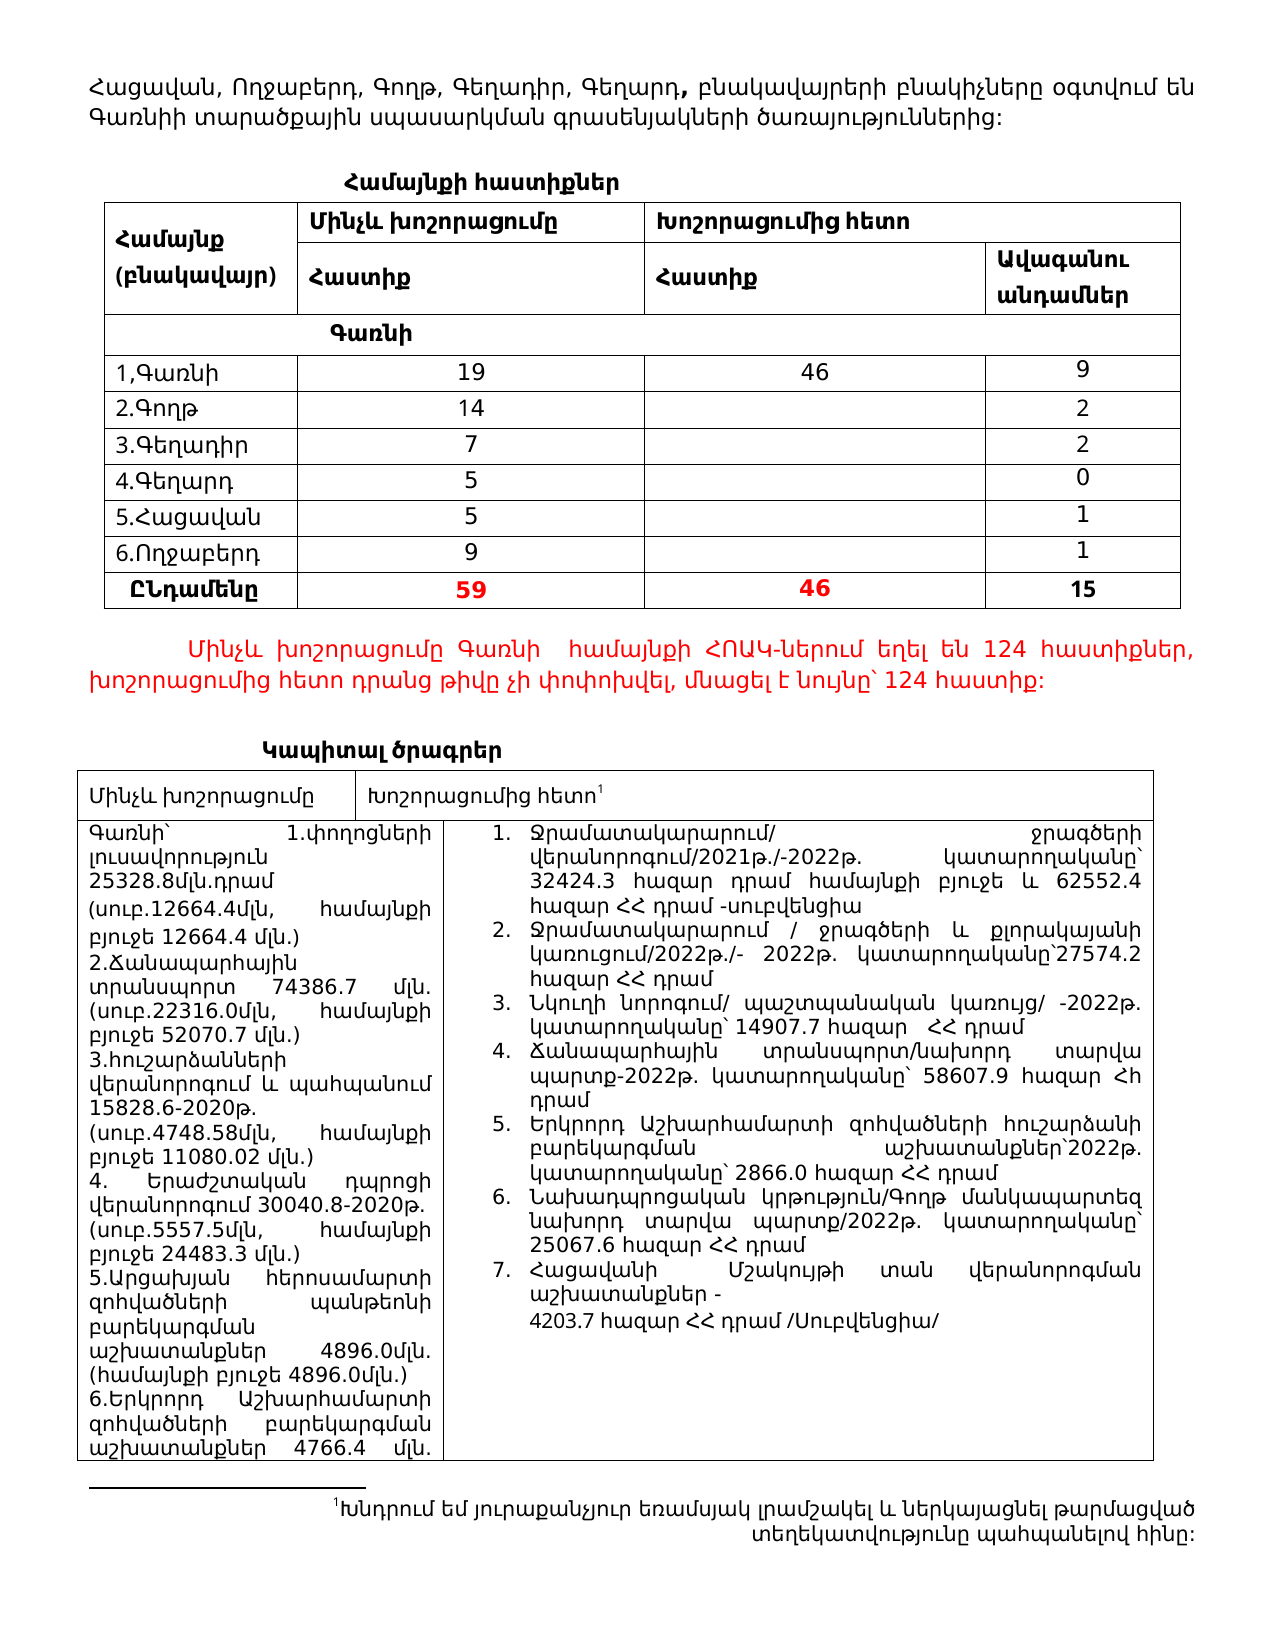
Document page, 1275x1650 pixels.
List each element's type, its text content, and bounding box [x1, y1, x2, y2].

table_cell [444, 821, 1153, 1460]
table_cell 14 [298, 392, 644, 427]
table_cell 5 [298, 465, 644, 500]
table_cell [78, 821, 443, 1460]
table_cell 15 [986, 573, 1180, 608]
table_cell [645, 537, 985, 572]
text Համայնքի հաստիքներ [89, 166, 1196, 197]
table_cell [645, 392, 985, 427]
table_cell 3.Գեղադիր [105, 429, 297, 463]
table_cell 9 [986, 356, 1180, 391]
table_header Խոշորացումից հետո [356, 771, 1153, 820]
text Հացավան, Ողջաբերդ, Գողթ, Գեղադիր, Գեղարդ, բնակավայրերի բնակիչները օգտվում են Գառնիի տարածքային սպասարկման գրասենյակների ծառայություններից: [89, 74, 1196, 131]
table_header Խոշորացումից հետո [645, 203, 1180, 242]
table_header Մինչև խոշորացումը [298, 203, 644, 242]
table_cell 2 [986, 429, 1180, 463]
table_cell 5 [298, 501, 644, 536]
table_cell 2 [986, 392, 1180, 427]
table_cell [645, 429, 985, 463]
table_cell Ավագանու անդամներ [986, 243, 1180, 314]
table_cell 19 [298, 356, 644, 391]
table_cell 46 [645, 573, 985, 608]
table_cell [645, 465, 985, 500]
table_cell Գառնի [319, 315, 924, 355]
table_cell 9 [298, 537, 644, 572]
table_cell Հաստիք [645, 243, 985, 314]
table_cell [645, 501, 985, 536]
table_cell 4.Գեղարդ [105, 465, 297, 500]
table_cell 2.Գողթ [105, 392, 297, 427]
text Կապիտալ ծրագրեր [89, 734, 1196, 765]
table_cell 0 [986, 465, 1180, 500]
table_cell 7 [298, 429, 644, 463]
table_cell ԸՆդամենը [105, 573, 297, 608]
text Մինչև խոշորացումը Գառնի համայնքի ՀՈԱԿ-ներում եղել են 124 հաստիքներ, խոշորացումից հետո դրանց թիվը չի փոփոխվել, մնացել է նույնը՝ 124 հաստիք: [89, 637, 1196, 694]
table_cell 59 [298, 573, 644, 608]
table_cell [924, 315, 1180, 355]
table_cell Հաստիք [298, 243, 644, 314]
table_cell 1 [986, 501, 1180, 536]
table_cell [105, 315, 319, 355]
table_cell 1,Գառնի [105, 356, 297, 391]
table_cell 1 [986, 537, 1180, 572]
table_header Համայնք (բնակավայր) [105, 203, 297, 314]
table_cell 6.Ողջաբերդ [105, 537, 297, 572]
table_header Մինչև խոշորացումը [78, 771, 355, 820]
table_cell 5.Հացավան [105, 501, 297, 536]
table_cell 46 [645, 356, 985, 391]
